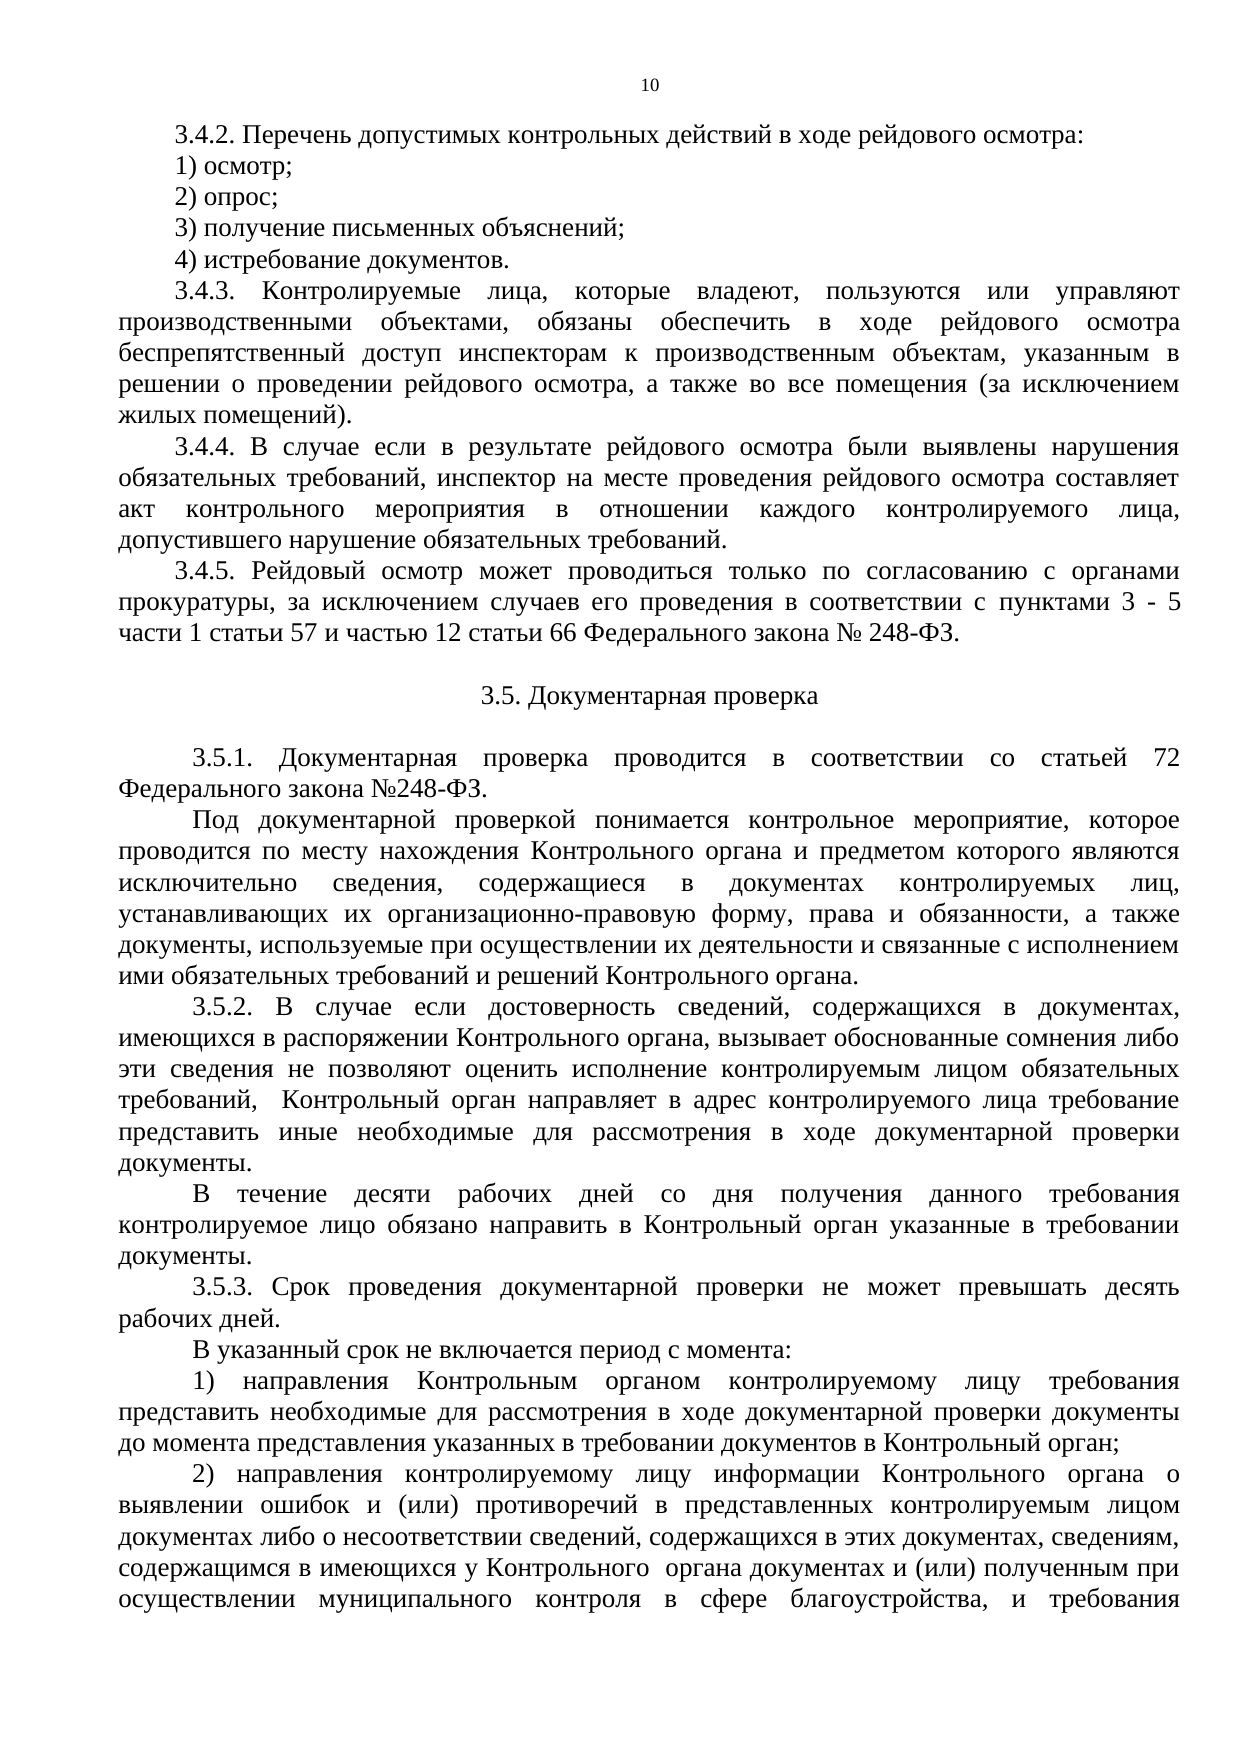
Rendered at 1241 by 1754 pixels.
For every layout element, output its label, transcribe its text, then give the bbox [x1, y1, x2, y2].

list 3.5.3. Срок проведения документарной проверки не может превышать десять рабочих дней. [118, 1271, 1181, 1333]
text 2) опрос; [118, 180, 1181, 212]
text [118, 1457, 1181, 1613]
text 3.4.5. Рейдовый осмотр может проводиться только по согласованию с органами прокуратуры, за исключением случаев его проведения в соответствии с пунктами 3 - 5 части 1 статьи 57 и частью 12 статьи 66 Федерального закона № 248-ФЗ. [118, 554, 1181, 648]
list В указанный срок не включается период с момента: [118, 1333, 1181, 1364]
text 3.4.3. Контролируемые лица, которые владеют, пользуются или управляют производственными объектами, обязаны обеспечить в ходе рейдового осмотра беспрепятственный доступ инспекторам к производственным объектам, указанным в решении о проведении рейдового осмотра, а также во все помещения (за исключением жилых помещений). [118, 274, 1181, 429]
text 1) осмотр; [118, 149, 1181, 180]
list 3.5. Документарная проверка [118, 679, 1181, 710]
text 3.4.2. Перечень допустимых контрольных действий в ходе рейдового осмотра: [118, 118, 1181, 149]
text 3) получение письменных объяснений; [118, 212, 1181, 243]
text 3.4.4. В случае если в результате рейдового осмотра были выявлены нарушения обязательных требований, инспектор на месте проведения рейдового осмотра составляет акт контрольного мероприятия в отношении каждого контролируемого лица, допустившего нарушение обязательных требований. [118, 429, 1181, 554]
text В течение десяти рабочих дней со дня получения данного требования контролируемое лицо обязано направить в Контрольный орган указанные в требовании документы. [118, 1177, 1181, 1271]
list 1) направления Контрольным органом контролируемому лицу требования представить необходимые для рассмотрения в ходе документарной проверки документы до момента представления указанных в требовании документов в Контрольный орган; [118, 1364, 1181, 1457]
text 3.5.1. Документарная проверка проводится в соответствии со статьей 72 Федерального закона №248-ФЗ. [118, 741, 1181, 803]
text 3.5.2. В случае если достоверность сведений, содержащихся в документах, имеющихся в распоряжении Контрольного органа, вызывает обоснованные сомнения либо эти сведения не позволяют оценить исполнение контролируемым лицом обязательных требований, Контрольный орган направляет в адрес контролируемого лица требование представить иные необходимые для рассмотрения в ходе документарной проверки документы. [118, 990, 1181, 1177]
text Под документарной проверкой понимается контрольное мероприятие, которое проводится по месту нахождения Контрольного органа и предметом которого являются исключительно сведения, содержащиеся в документах контролируемых лиц, устанавливающих их организационно-правовую форму, права и обязанности, а также документы, используемые при осуществлении их деятельности и связанные с исполнением ими обязательных требований и решений Контрольного органа. [118, 803, 1181, 990]
text 4) истребование документов. [118, 243, 1181, 274]
